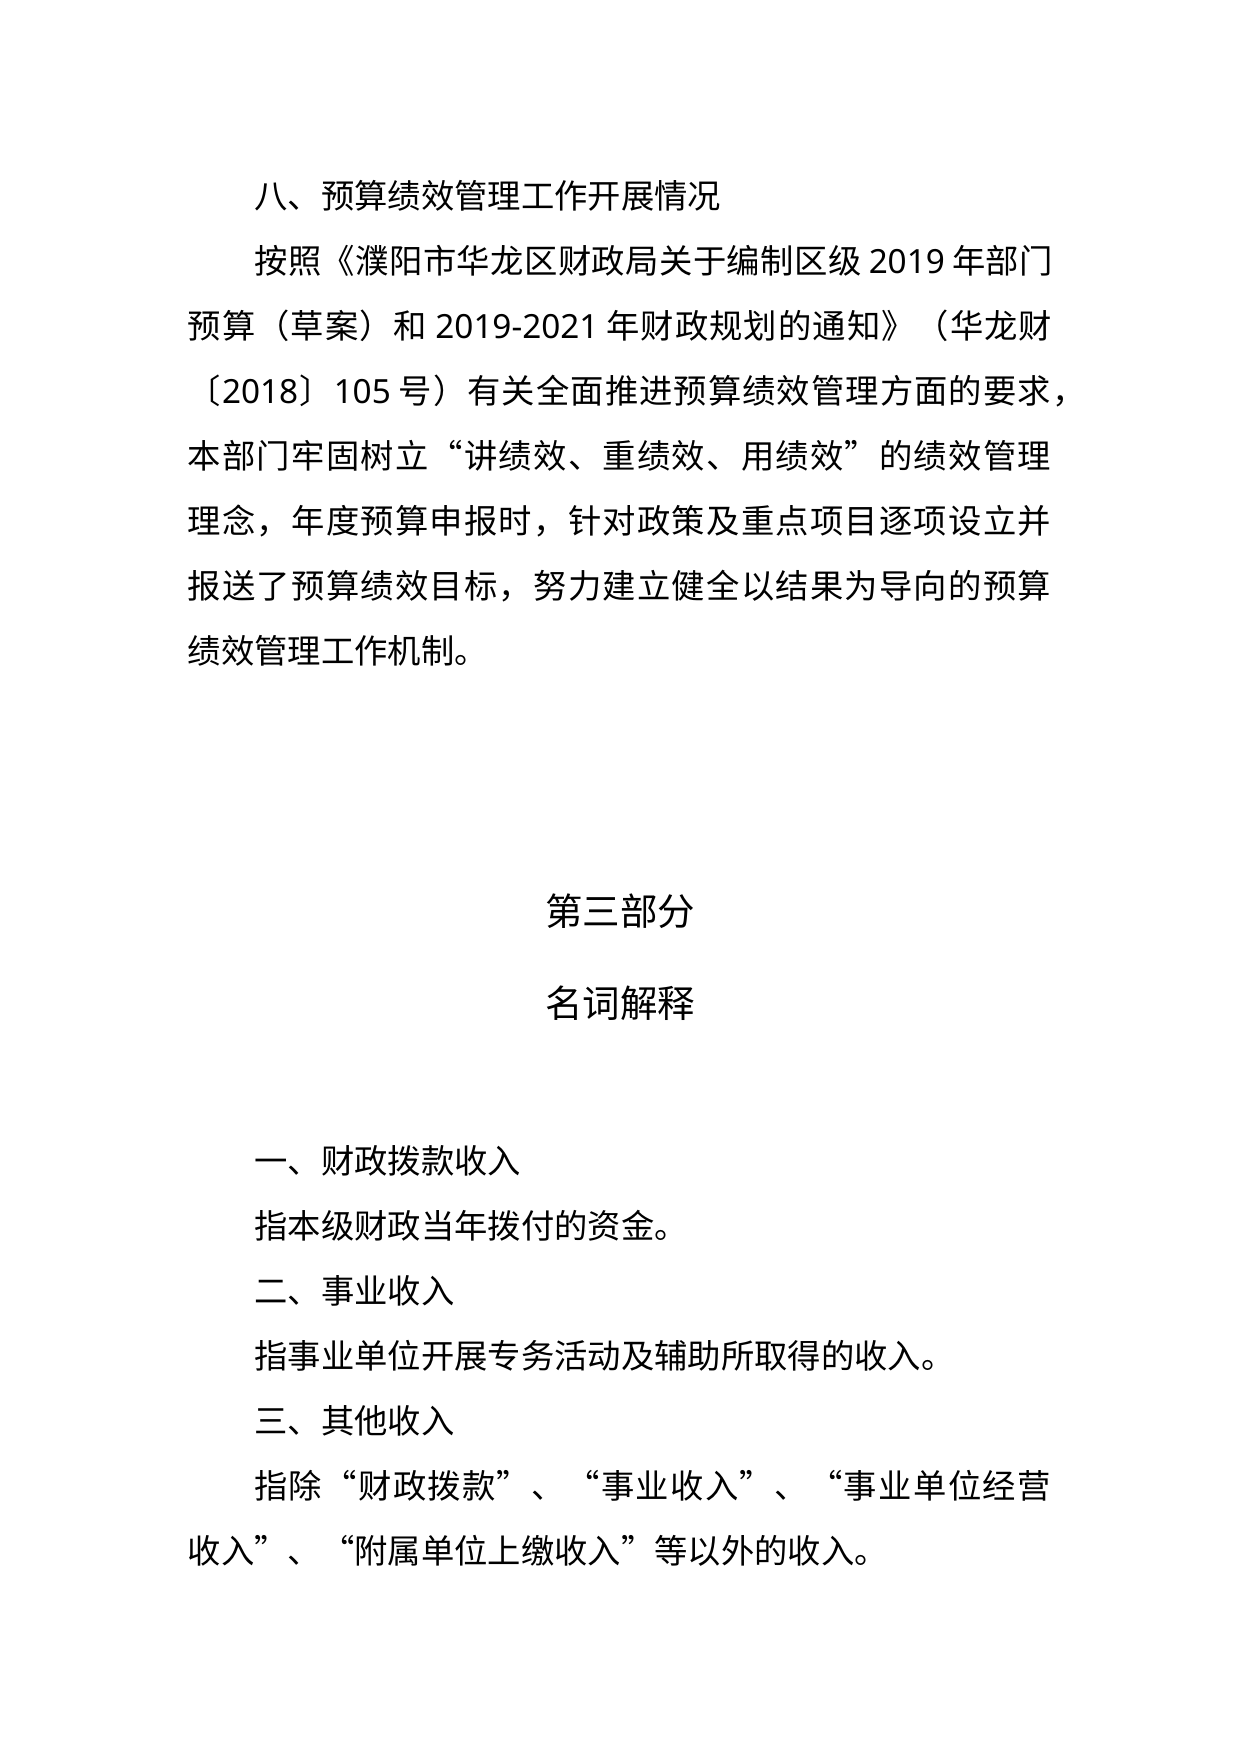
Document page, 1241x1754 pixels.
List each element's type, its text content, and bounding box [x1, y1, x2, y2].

text 指除“财政拨款”、“事业收入”、“事业单位经营收入”、“附属单位上缴收入”等以外的收入。 [187, 1451, 1053, 1581]
text 一、财政拨款收入 [187, 1126, 1053, 1191]
text 八、预算绩效管理工作开展情况 [187, 162, 1053, 227]
text 二、事业收入 [187, 1256, 1053, 1321]
text 指本级财政当年拨付的资金。 [187, 1191, 1053, 1256]
text 三、其他收入 [187, 1386, 1053, 1451]
text 按照《濮阳市华龙区财政局关于编制区级2019年部门预算（草案）和2019-2021年财政规划的通知》（华龙财〔2018〕105号）有关全面推进预算绩效管理方面的要求，本部门牢固树立“讲绩效、重绩效、用绩效”的绩效管理理念，年度预算申报时，针对政策及重点项目逐项设立并报送了预算绩效目标，努力建立健全以结果为导向的预算绩效管理工作机制。 [187, 227, 1053, 682]
text 指事业单位开展专务活动及辅助所取得的收入。 [187, 1321, 1053, 1386]
text 第三部分 [187, 877, 1053, 942]
text 名词解释 [187, 969, 1053, 1034]
